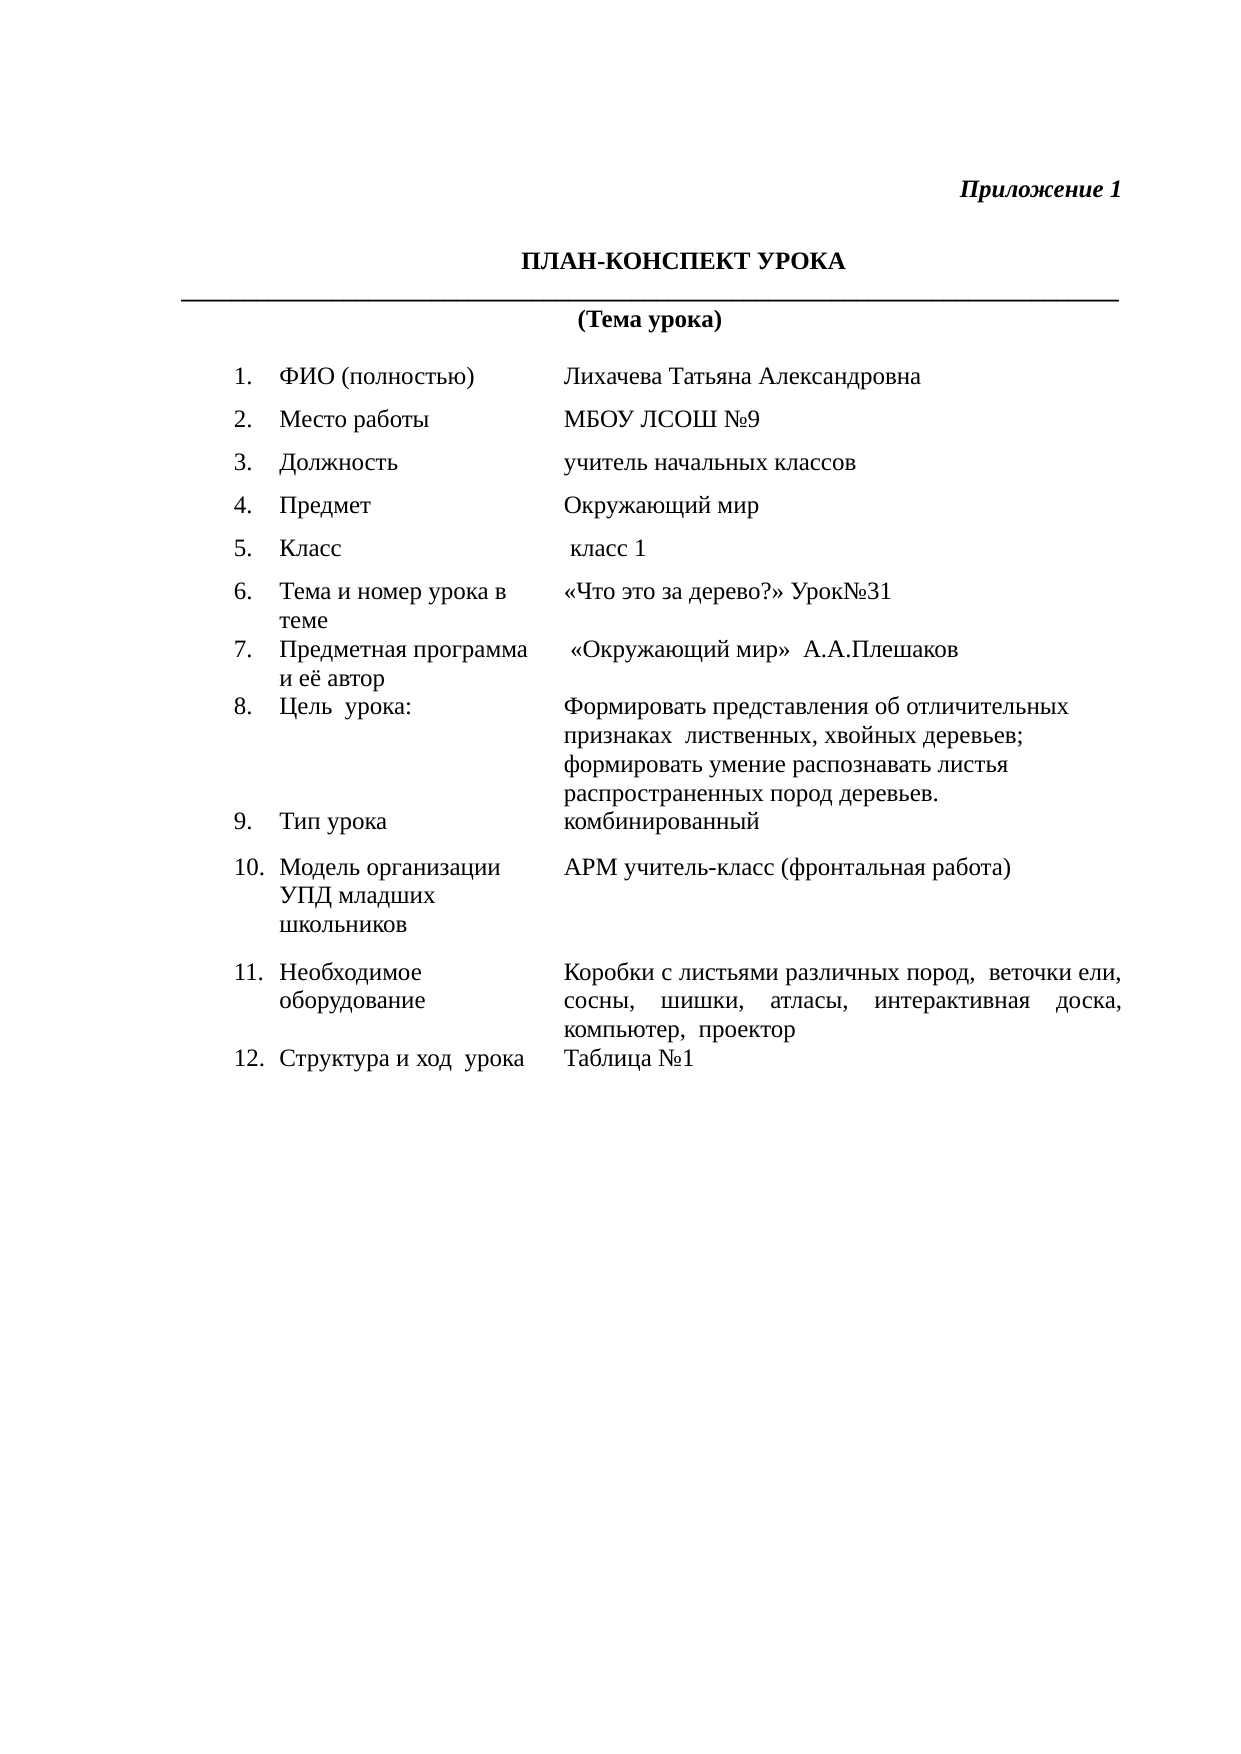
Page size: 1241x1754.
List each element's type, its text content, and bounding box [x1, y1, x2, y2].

table_cell [166, 691, 268, 806]
table_cell Модель организации УПД младших школьников [268, 852, 552, 957]
text Приложение 1 [177, 174, 1122, 203]
table_cell класс 1 [552, 534, 1133, 576]
table_cell АРМ учитель-класс (фронтальная работа) [552, 852, 1133, 957]
table_cell [166, 448, 268, 490]
table_cell [166, 576, 268, 634]
table_cell Должность [268, 448, 552, 490]
table_cell Структура и ход урока [268, 1043, 552, 1088]
table_cell комбинированный [552, 806, 1133, 852]
table_cell Тема и номер урока в теме [268, 576, 552, 634]
table_cell Формировать представления об отличительных признаках лиственных, хвойных деревьев; формировать умение распознавать листья распространенных пород деревьев. [552, 691, 1133, 806]
text (Тема урока) [177, 304, 1122, 333]
table_cell «Что это за дерево?» Урок№31 [552, 576, 1133, 634]
table_cell Тип урока [268, 806, 552, 852]
table_cell [166, 1043, 268, 1088]
table_cell Предмет [268, 490, 552, 533]
table_cell Таблица №1 [552, 1043, 1133, 1088]
table_cell учитель начальных классов [552, 448, 1133, 490]
table_header [166, 361, 268, 404]
table_cell Предметная программа и её автор [268, 634, 552, 691]
table_cell Окружающий мир [552, 490, 1133, 533]
table_header ФИО (полностью) [268, 361, 552, 404]
table_cell [166, 957, 268, 1043]
table_cell «Окружающий мир» А.А.Плешаков [552, 634, 1133, 691]
table_cell МБОУ ЛСОШ №9 [552, 404, 1133, 447]
table_header Лихачева Татьяна Александровна [552, 361, 1133, 404]
table_cell [166, 852, 268, 957]
table_cell Место работы [268, 404, 552, 447]
table_cell Цель урока: [268, 691, 552, 806]
table_cell [166, 490, 268, 533]
table_cell [166, 404, 268, 447]
table_cell Класс [268, 534, 552, 576]
table_cell Коробки с листьями различных пород, веточки ели, сосны, шишки, атласы, интерактивная доска, компьютер, проектор [552, 957, 1133, 1043]
text ПЛАН-КОНСПЕКТ УРОКА ___________________________________________________________________________ [177, 246, 1122, 304]
table_cell [166, 534, 268, 576]
table_cell [166, 806, 268, 852]
table_cell [166, 634, 268, 691]
table_cell Необходимое оборудование [268, 957, 552, 1043]
